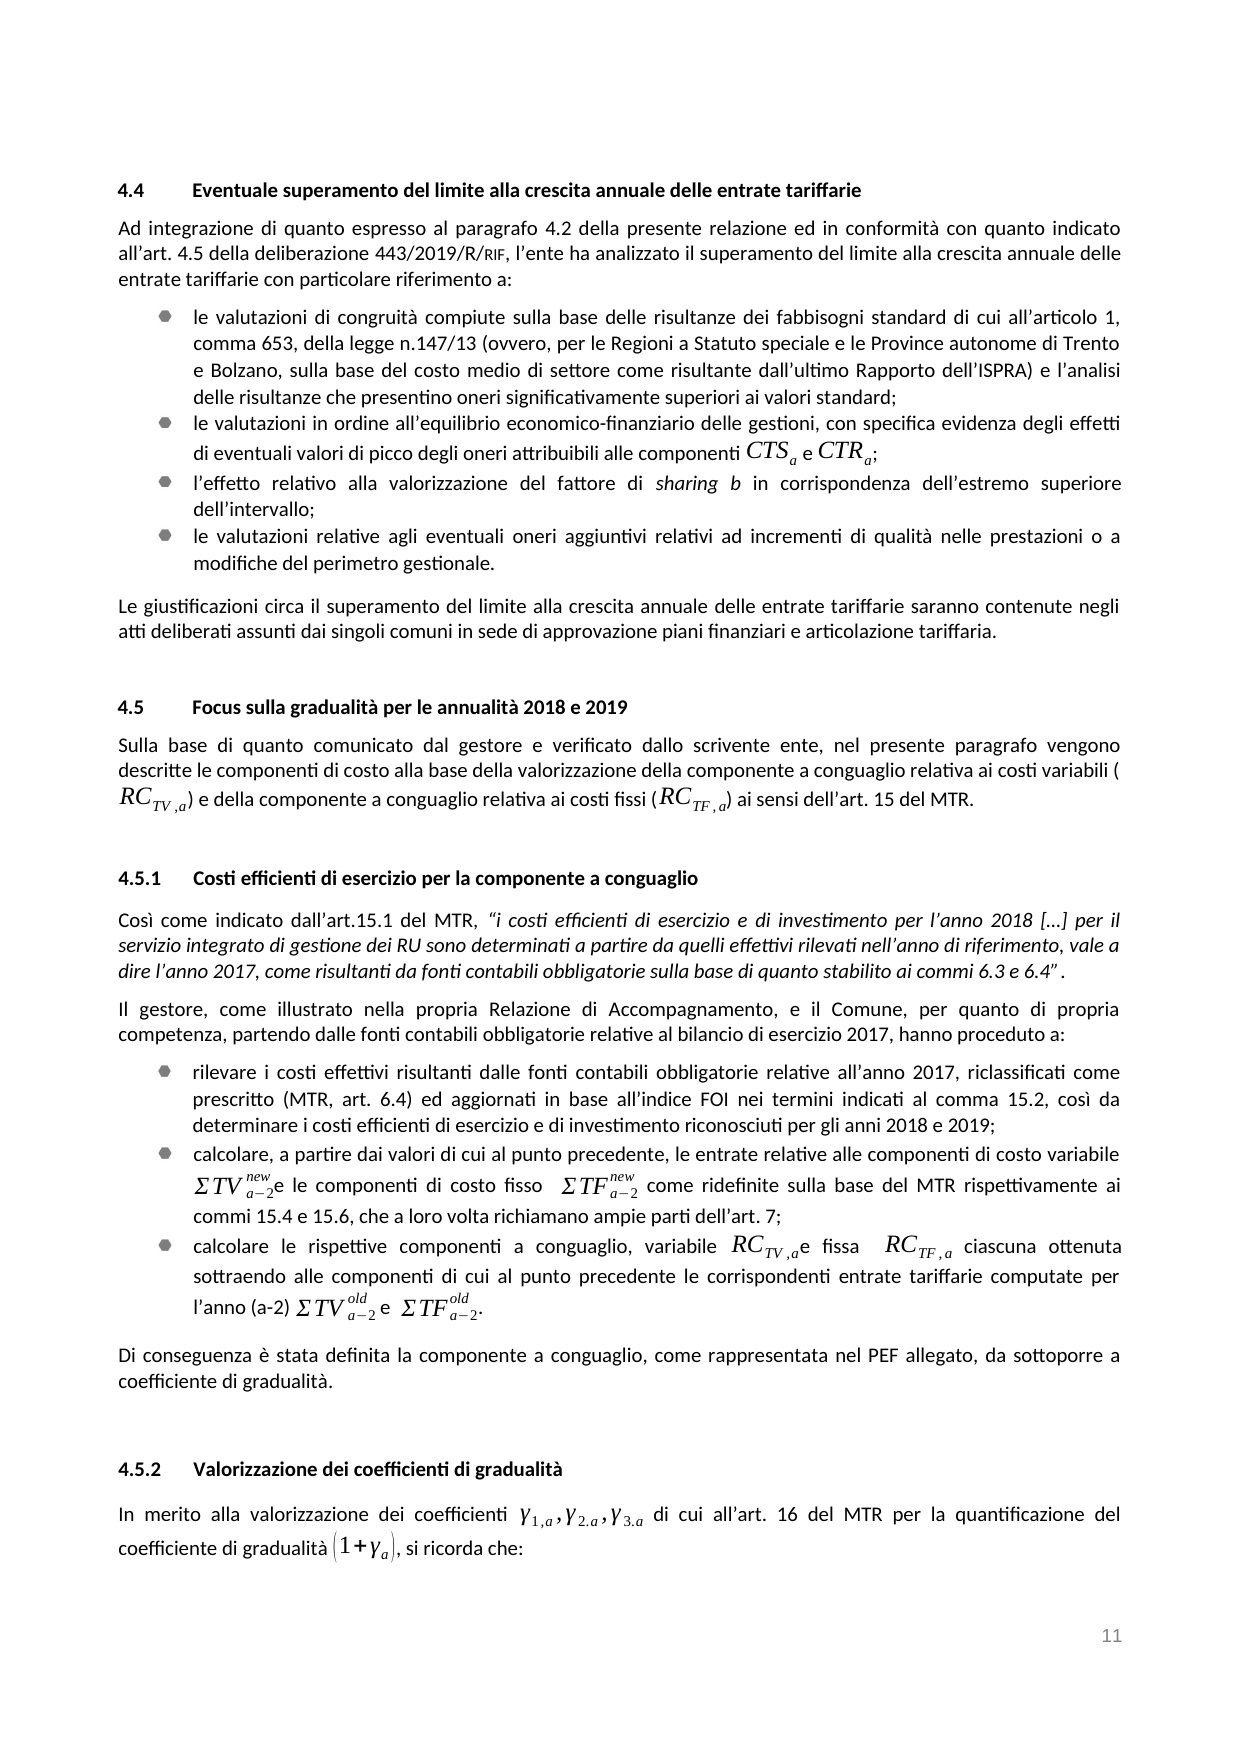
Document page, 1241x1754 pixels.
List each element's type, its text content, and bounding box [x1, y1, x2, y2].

text Ad integrazione di quanto espresso al paragrafo 4.2 della presente relazione ed in conformità con quanto indicato all’art. 4.5 della deliberazione 443/2019/R/rif, l’ente ha analizzato il superamento del limite alla crescita annuale delle entrate tariffarie con particolare riferimento a: [118, 215, 1122, 291]
picture [156, 1062, 173, 1080]
picture [156, 1144, 174, 1162]
text Sulla base di quanto comunicato dal gestore e verificato dallo scrivente ente, nel presente paragrafo vengono descritte le componenti di costo alla base della valorizzazione della componente a conguaglio relativa ai costi variabili () e della componente a conguaglio relativa ai costi fissi () ai sensi dell’art. 15 del MTR. [118, 732, 1122, 814]
text Così come indicato dall’art.15.1 del MTR, “i costi efficienti di esercizio e di investimento per l’anno 2018 […] per il servizio integrato di gestione dei RU sono determinati a partire da quelli effettivi rilevati nell’anno di riferimento, vale a dire l’anno 2017, come risultanti da fonti contabili obbligatorie sulla base di quanto stabilito ai commi 6.3 e 6.4”. [118, 907, 1122, 983]
list calcolare le rispettive componenti a conguaglio, variabile e fissa ciascuna ottenuta sottraendo alle componenti di cui al punto precedente le corrispondenti entrate tariffarie computate per l’anno (a-2) e . [156, 1230, 1122, 1324]
list le valutazioni relative agli eventuali oneri aggiuntivi relativi ad incrementi di qualità nelle prestazioni o a modifiche del perimetro gestionale. [156, 523, 1122, 575]
subtitle Focus sulla gradualità per le annualità 2018 e 2019 [117, 694, 1122, 720]
picture [156, 526, 174, 544]
list le valutazioni in ordine all’equilibrio economico-finanziario delle gestioni, con specifica evidenza degli effetti di eventuali valori di picco degli oneri attribuibili alle componenti e ; [156, 411, 1122, 468]
list rilevare i costi effettivi risultanti dalle fonti contabili obbligatorie relative all’anno 2017, riclassificati come prescritto (MTR, art. 6.4) ed aggiornati in base all’indice FOI nei termini indicati al comma 15.2, così da determinare i costi efficienti di esercizio e di investimento riconosciuti per gli anni 2018 e 2019; [155, 1059, 1122, 1138]
subtitle Valorizzazione dei coefficienti di gradualità [118, 1457, 1122, 1482]
subtitle Eventuale superamento del limite alla crescita annuale delle entrate tariffarie [117, 177, 1122, 203]
text Il gestore, come illustrato nella propria Relazione di Accompagnamento, e il Comune, per quanto di propria competenza, partendo dalle fonti contabili obbligatorie relative al bilancio di esercizio 2017, hanno proceduto a: [118, 996, 1122, 1047]
list calcolare, a partire dai valori di cui al punto precedente, le entrate relative alle componenti di costo variabile e le componenti di costo fisso come ridefinite sulla base del MTR rispettivamente ai commi 15.4 e 15.6, che a loro volta richiamano ampie parti dell’art. 7; [156, 1141, 1122, 1229]
text Le giustificazioni circa il superamento del limite alla crescita annuale delle entrate tariffarie saranno contenute negli atti deliberati assunti dai singoli comuni in sede di approvazione piani finanziari e articolazione tariffaria. [118, 593, 1122, 644]
picture [156, 1236, 174, 1254]
text Di conseguenza è stata definita la componente a conguaglio, come rappresentata nel PEF allegato, da sottoporre a coefficiente di gradualità. [118, 1342, 1122, 1393]
list le valutazioni di congruità compiute sulla base delle risultanze dei fabbisogni standard di cui all’articolo 1, comma 653, della legge n.147/13 (ovvero, per le Regioni a Statuto speciale e le Province autonome di Trento e Bolzano, sulla base del costo medio di settore come risultante dall’ultimo Rapporto dell’ISPRA) e l’analisi delle risultanze che presentino oneri significativamente superiori ai valori standard; [156, 304, 1122, 409]
list l’effetto relativo alla valorizzazione del fattore di sharing b in corrispondenza dell’estremo superiore dell’intervallo; [156, 470, 1122, 522]
picture [156, 414, 174, 431]
picture [156, 307, 174, 325]
subtitle Costi efficienti di esercizio per la componente a conguaglio [118, 865, 1122, 890]
picture [156, 473, 174, 490]
text In merito alla valorizzazione dei coefficienti di cui all’art. 16 del MTR per la quantificazione del coefficiente di gradualità , si ricorda che: [118, 1499, 1122, 1565]
